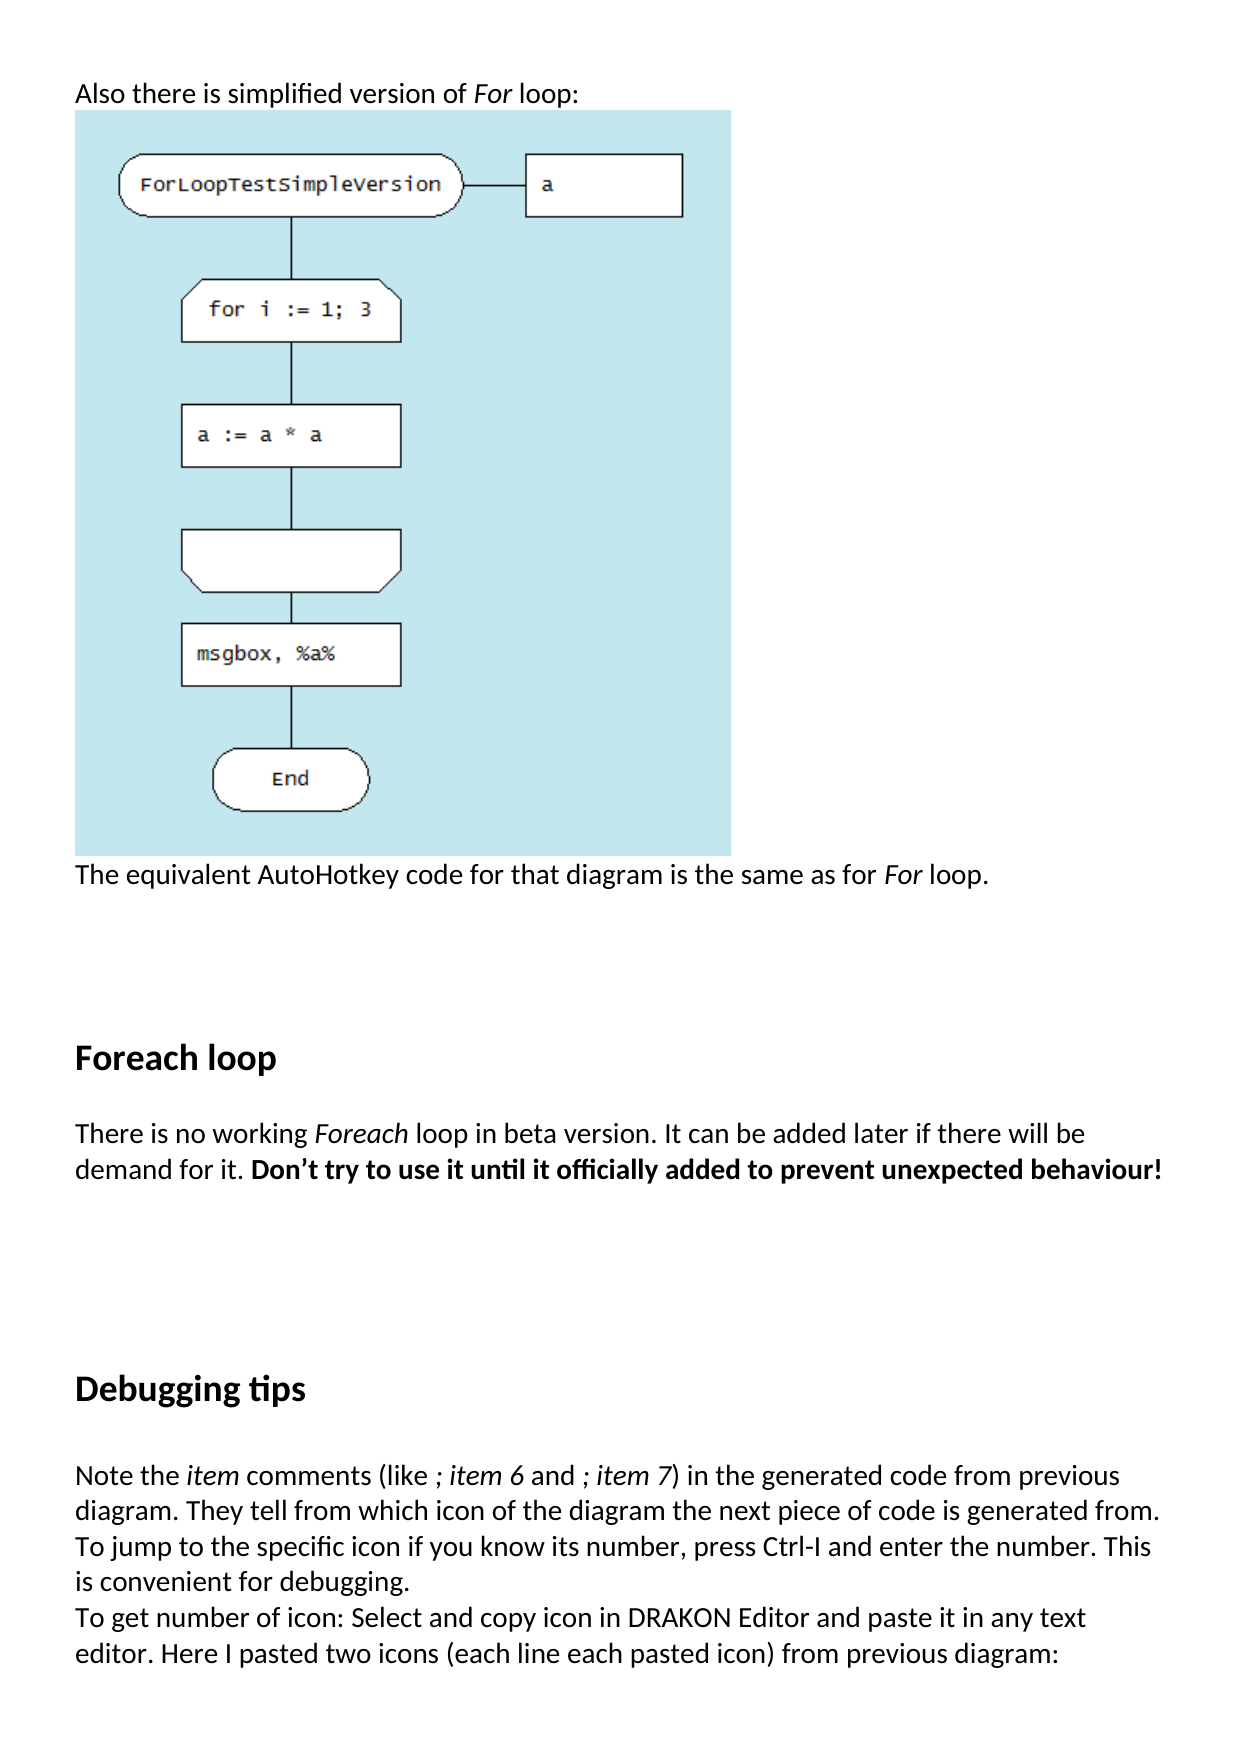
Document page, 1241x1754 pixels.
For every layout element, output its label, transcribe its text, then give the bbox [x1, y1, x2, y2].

picture [75, 110, 732, 856]
text To get number of icon: Select and copy icon in DRAKON Editor and paste it in any text editor. Here I pasted two icons (each line each pasted icon) from previous diagram: [75, 1599, 1165, 1670]
text The equivalent AutoHotkey code for that diagram is the same as for For loop. [75, 856, 1165, 892]
text There is no working Foreach loop in beta version. It can be added later if there will be demand for it. Don’t try to use it until it officially added to prevent unexpected behaviour! [75, 1116, 1165, 1187]
text Foreach loop [75, 1034, 1165, 1080]
text Also there is simplified version of For loop: [75, 75, 1165, 111]
text Debugging tips [75, 1365, 1165, 1411]
text To jump to the specific icon if you know its number, press Ctrl-I and enter the number. This is convenient for debugging. [75, 1528, 1165, 1599]
text Note the item comments (like ; item 6 and ; item 7) in the generated code from previous diagram. They tell from which icon of the diagram the next piece of code is generated from. [75, 1457, 1165, 1528]
